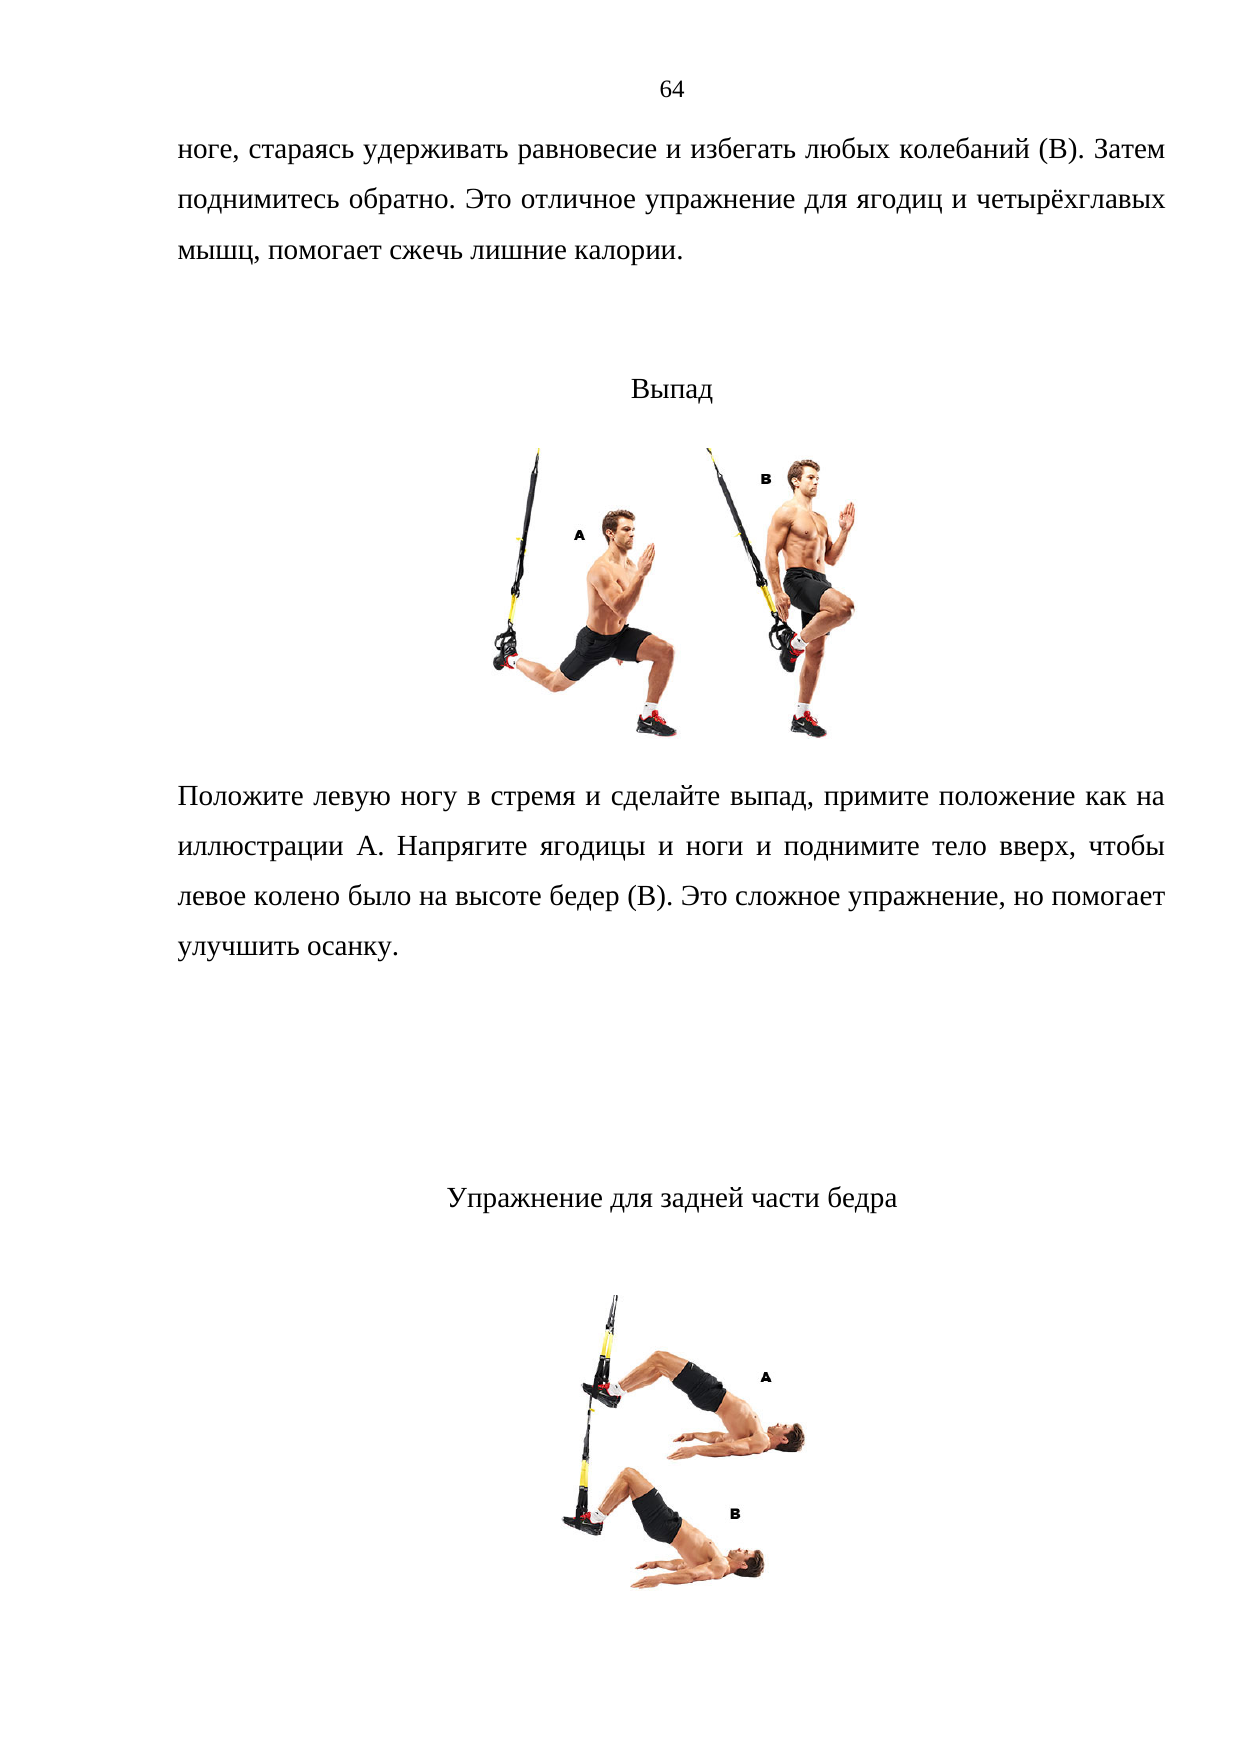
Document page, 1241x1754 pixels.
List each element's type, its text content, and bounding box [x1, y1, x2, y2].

picture [478, 448, 873, 744]
picture [478, 1295, 873, 1591]
text Положите левую ногу в стремя и сделайте выпад, примите положение как на иллюстрации А. Напрягите ягодицы и ноги и поднимите тело вверх, чтобы левое колено было на высоте бедер (В). Это сложное упражнение, но помогает улучшить осанку. [177, 778, 1167, 962]
text Выпад [177, 371, 1167, 405]
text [177, 131, 1167, 266]
text Упражнение для задней части бедра [177, 1180, 1167, 1214]
